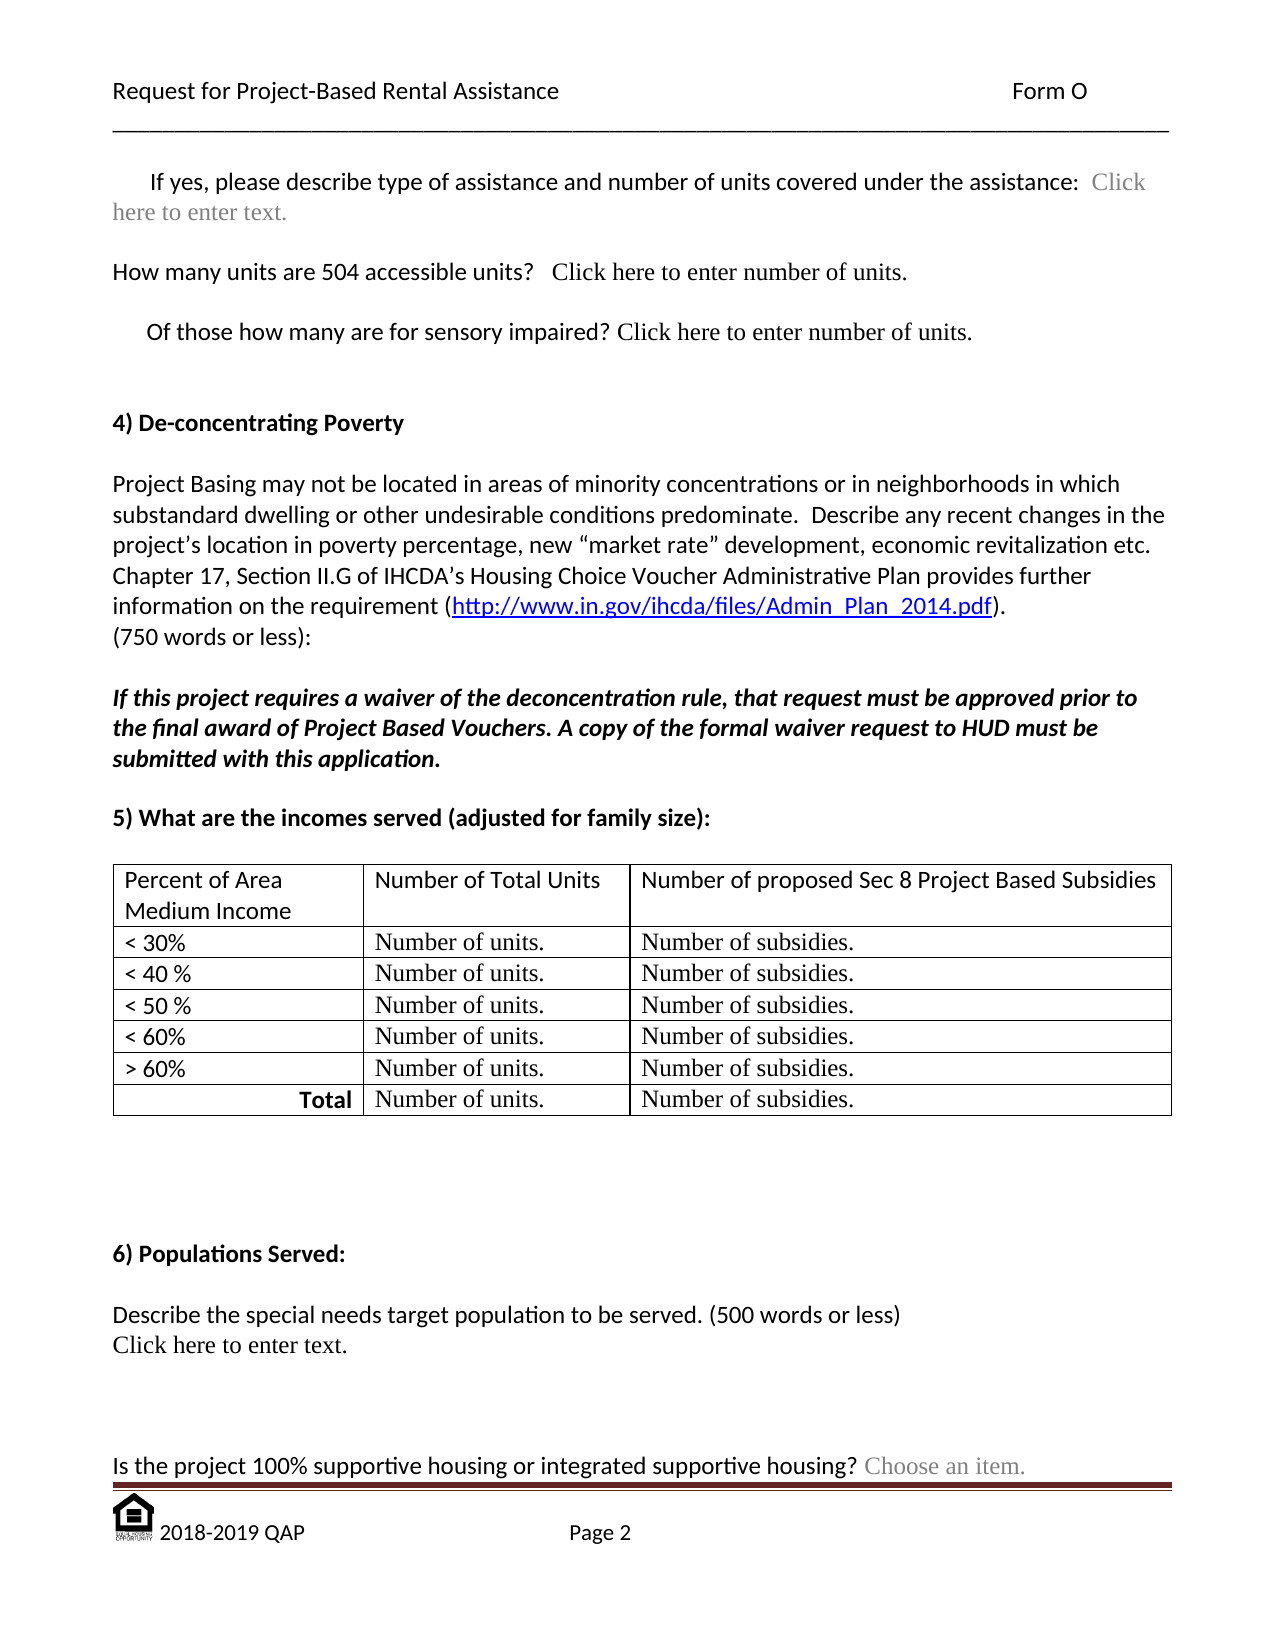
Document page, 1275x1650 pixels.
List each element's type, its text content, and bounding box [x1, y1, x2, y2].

table_header Percent of Area Medium Income [114, 865, 363, 926]
table_cell < 40 % [114, 958, 363, 989]
text How many units are 504 accessible units? [112, 256, 1172, 316]
table_cell < 50 % [114, 990, 363, 1020]
text Of those how many are for sensory impaired? [112, 316, 1172, 346]
text If this project requires a waiver of the deconcentration rule, that request must be approved prior to the final award of Project Based Vouchers. A copy of the formal waiver request to HUD must be submitted with this application. [112, 651, 1172, 773]
table_cell < 60% [114, 1021, 363, 1052]
text Describe the special needs target population to be served. (500 words or less) [112, 1299, 1172, 1330]
text If yes, please describe type of assistance and number of units covered under the assistance: [112, 167, 1172, 226]
table_header Number of proposed Sec 8 Project Based Subsidies [631, 865, 1171, 926]
table_cell Total [114, 1085, 363, 1115]
picture [112, 1493, 154, 1541]
text (750 words or less): [112, 621, 1172, 651]
text 4) De-concentrating Poverty [112, 407, 1172, 438]
text Is the project 100% supportive housing or integrated supportive housing? [112, 1450, 1172, 1481]
text 5) What are the incomes served (adjusted for family size): [112, 803, 1172, 833]
table_cell > 60% [114, 1053, 363, 1083]
text 6) Populations Served: [112, 1238, 1172, 1269]
text Project Basing may not be located in areas of minority concentrations or in neighborhoods in which substandard dwelling or other undesirable conditions predominate. Describe any recent changes in the project’s location in poverty percentage, new “market rate” development, economic revitalization etc. Chapter 17, Section II.G of IHCDA’s Housing Choice Voucher Administrative Plan provides further information on the requirement (http://www.in.gov/ihcda/files/Admin_Plan_2014.pdf). [112, 468, 1172, 621]
table_cell < 30% [114, 927, 363, 957]
table_header Number of Total Units [364, 865, 629, 926]
